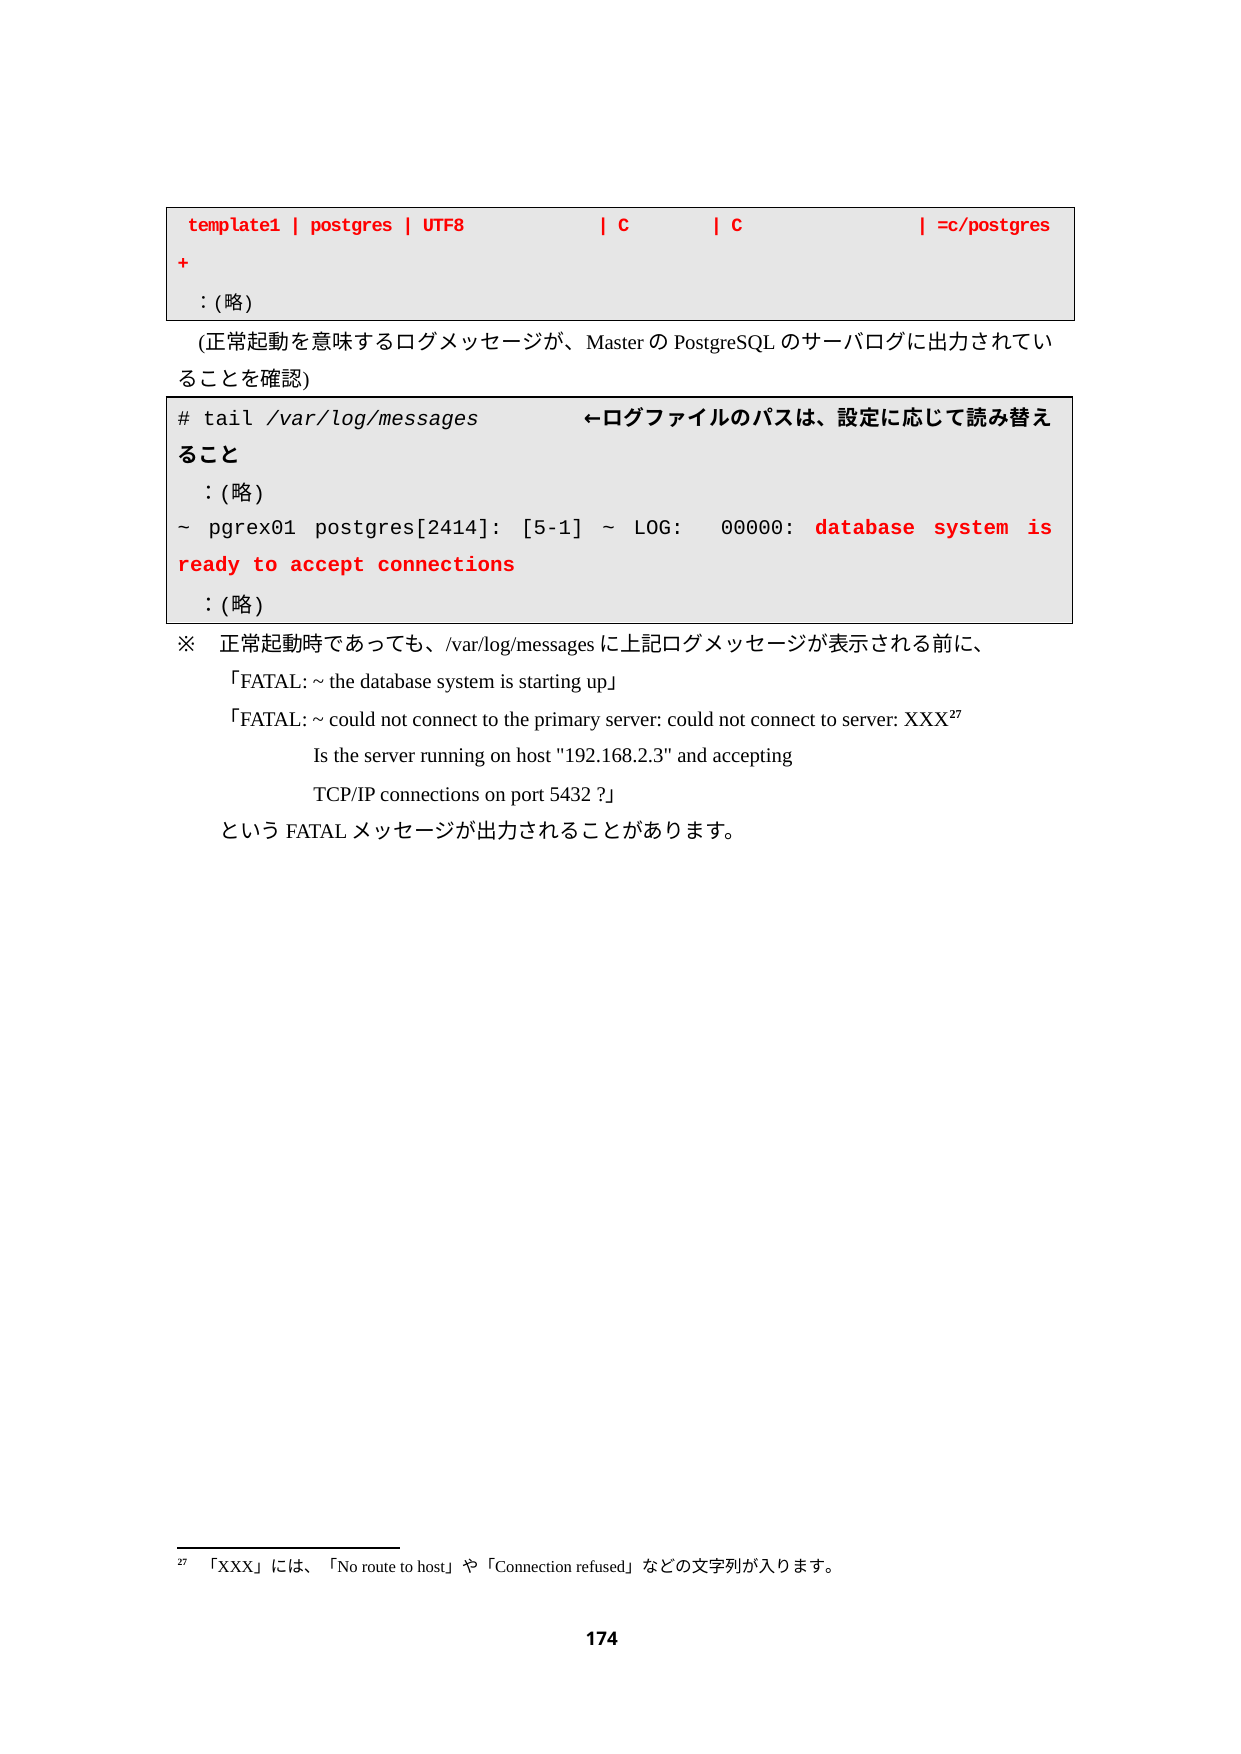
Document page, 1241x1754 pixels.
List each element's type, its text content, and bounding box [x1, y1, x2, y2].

list 正常起動時であっても、/var/log/messagesに上記ログメッセージが表示される前に、 [177, 624, 1054, 661]
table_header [167, 208, 1074, 320]
text Is the server running on host "192.168.2.3" and accepting [177, 736, 1054, 773]
table_header # tail /var/log/messages ←ログファイルのパスは、設定に応じて読み替えること ：(略) ~ pgrex01 postgres[2414]: [5-1] ~ LOG: 00000: database system is ready to accept connections ：(略) [167, 398, 1072, 622]
text 「FATAL: ~ the database system is starting up」 [177, 661, 1054, 698]
text TCP/IP connections on port 5432 ?」 [177, 773, 1054, 811]
text というFATALメッセージが出力されることがあります。 [219, 811, 1054, 848]
text (正常起動を意味するログメッセージが、MasterのPostgreSQLのサーバログに出力されていることを確認) [177, 321, 1054, 396]
text 「FATAL: ~ could not connect to the primary server: could not connect to server: XXX [177, 698, 1054, 736]
